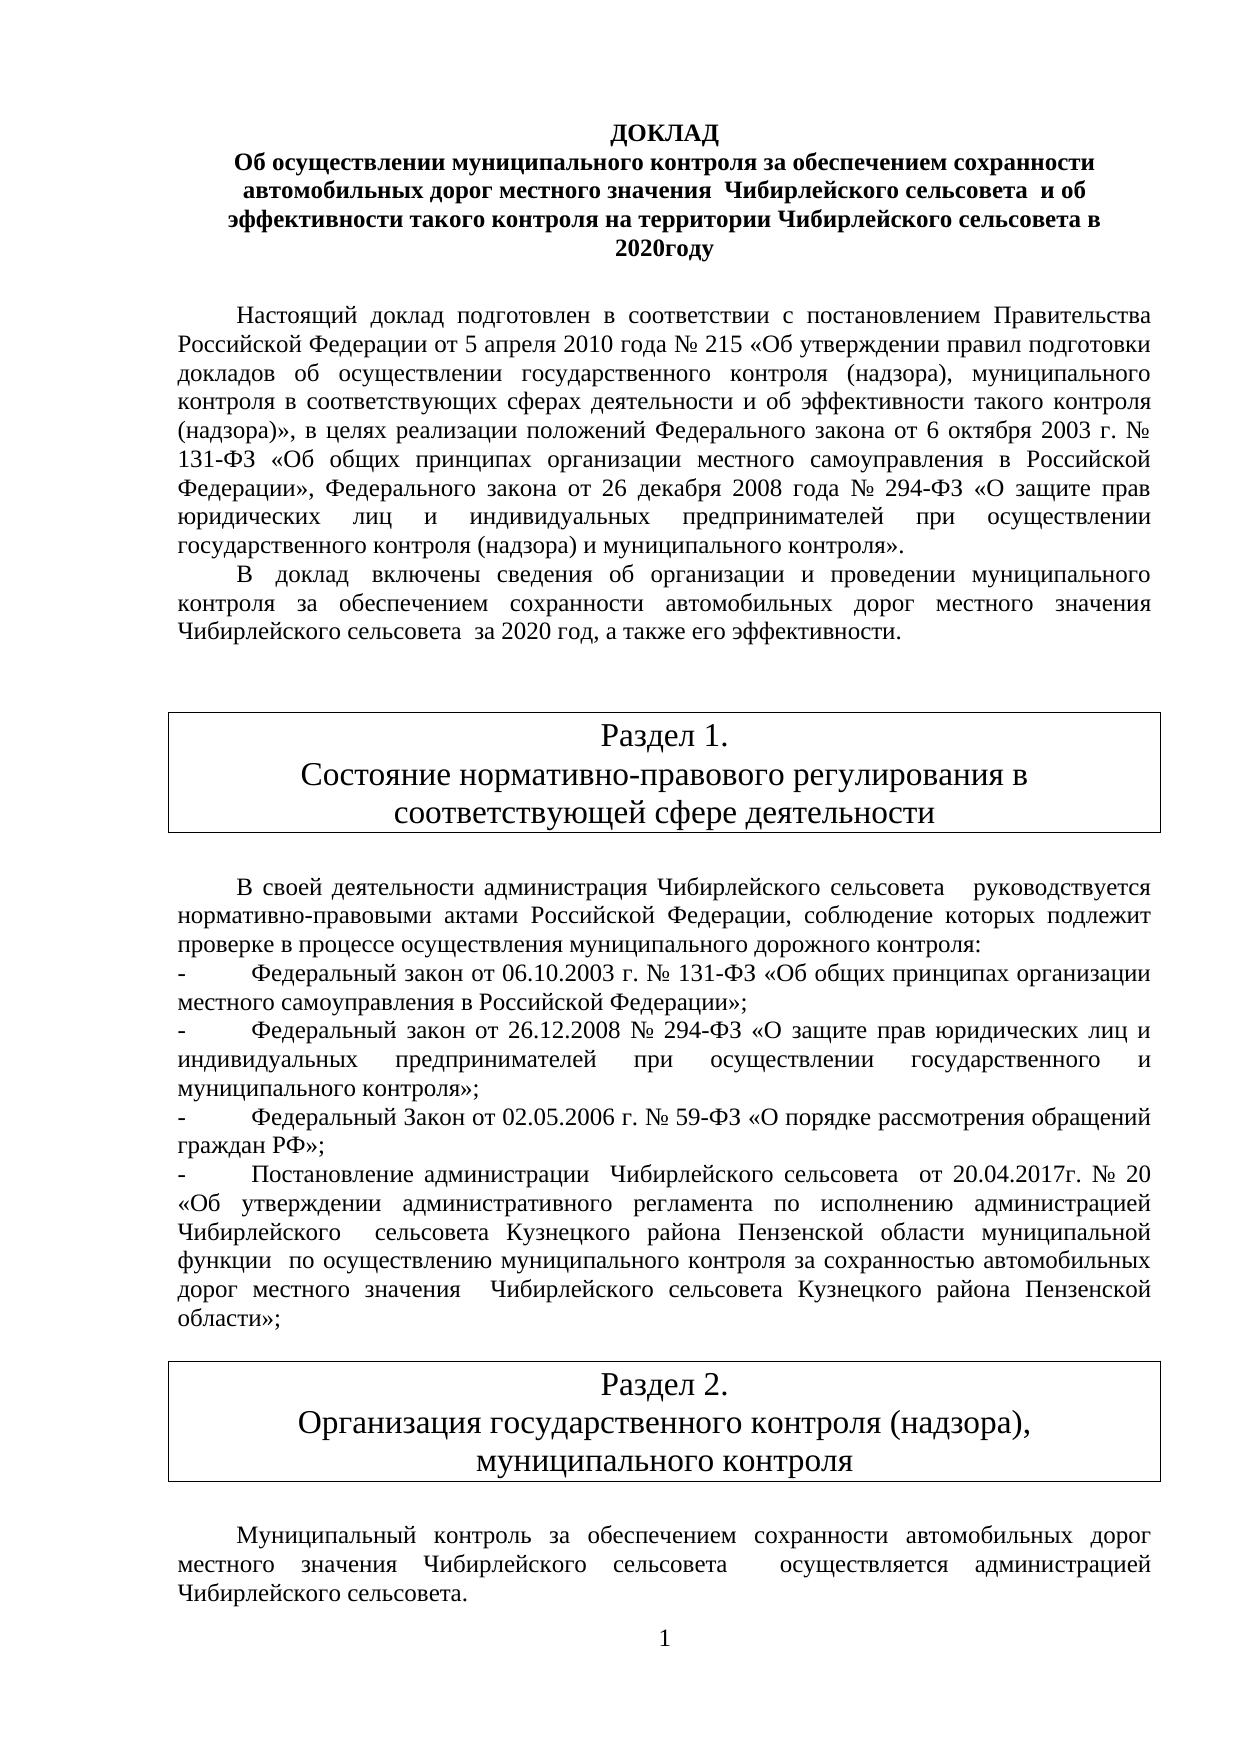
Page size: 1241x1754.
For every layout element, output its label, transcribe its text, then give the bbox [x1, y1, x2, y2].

text В доклад включены сведения об организации и проведении муниципального контроля за обеспечением сохранности автомобильных дорог местного значения Чибирлейского сельсовета за 2020 год, а также его эффективности. [177, 559, 1152, 645]
text Настоящий доклад подготовлен в соответствии с постановлением Правительства Российской Федерации от 5 апреля 2010 года № 215 «Об утверждении правил подготовки докладов об осуществлении государственного контроля (надзора), муниципального контроля в соответствующих сферах деятельности и об эффективности такого контроля (надзора)», в целях реализации положений Федерального закона от 6 октября . № 131-ФЗ «Об общих принципах организации местного самоуправления в Российской Федерации», Федерального закона от 26 декабря 2008 года № 294-ФЗ «О защите прав юридических лиц и индивидуальных предпринимателей при осуществлении государственного контроля (надзора) и муниципального контроля». [177, 300, 1152, 559]
text соответствующей сфере деятельности [169, 789, 1160, 832]
list Федеральный Закон от 02.05.2006 г. № 59-ФЗ «О порядке рассмотрения обращений граждан РФ»; [177, 1102, 1152, 1159]
text Муниципальный контроль за обеспечением сохранности автомобильных дорог местного значения Чибирлейского сельсовета осуществляется администрацией Чибирлейского сельсовета. [177, 1520, 1152, 1606]
list Федеральный закон от 26.12.2008 № 294-ФЗ «О защите прав юридических лиц и индивидуальных предпринимателей при осуществлении государственного и муниципального контроля»; [177, 1016, 1152, 1102]
text муниципального контроля [169, 1437, 1160, 1481]
text Раздел 1. [169, 713, 1160, 754]
text Организация государственного контроля (надзора), [177, 1402, 1152, 1437]
list Федеральный закон от 06.10.2003 г. № 131-ФЗ «Об общих принципах организации местного самоуправления в Российской Федерации»; [177, 958, 1152, 1016]
text Об осуществлении муниципального контроля за обеспечением сохранности автомобильных дорог местного значения Чибирлейского сельсовета и об эффективности такого контроля на территории Чибирлейского сельсовета в 2020году [177, 147, 1152, 262]
text Раздел 2. [169, 1362, 1160, 1402]
text ДОКЛАД [177, 118, 1152, 147]
text Состояние нормативно-правового регулирования в [177, 754, 1152, 789]
text В своей деятельности администрация Чибирлейского сельсовета руководствуется нормативно-правовыми актами Российской Федерации, соблюдение которых подлежит проверке в процессе осуществления муниципального дорожного контроля: [177, 872, 1152, 958]
list Постановление администрации Чибирлейского сельсовета от 20.04.2017г. № 20 «Об утверждении административного регламента по исполнению администрацией Чибирлейского сельсовета Кузнецкого района Пензенской области муниципальной функции по осуществлению муниципального контроля за сохранностью автомобильных дорог местного значения Чибирлейского сельсовета Кузнецкого района Пензенской области»; [177, 1159, 1152, 1332]
